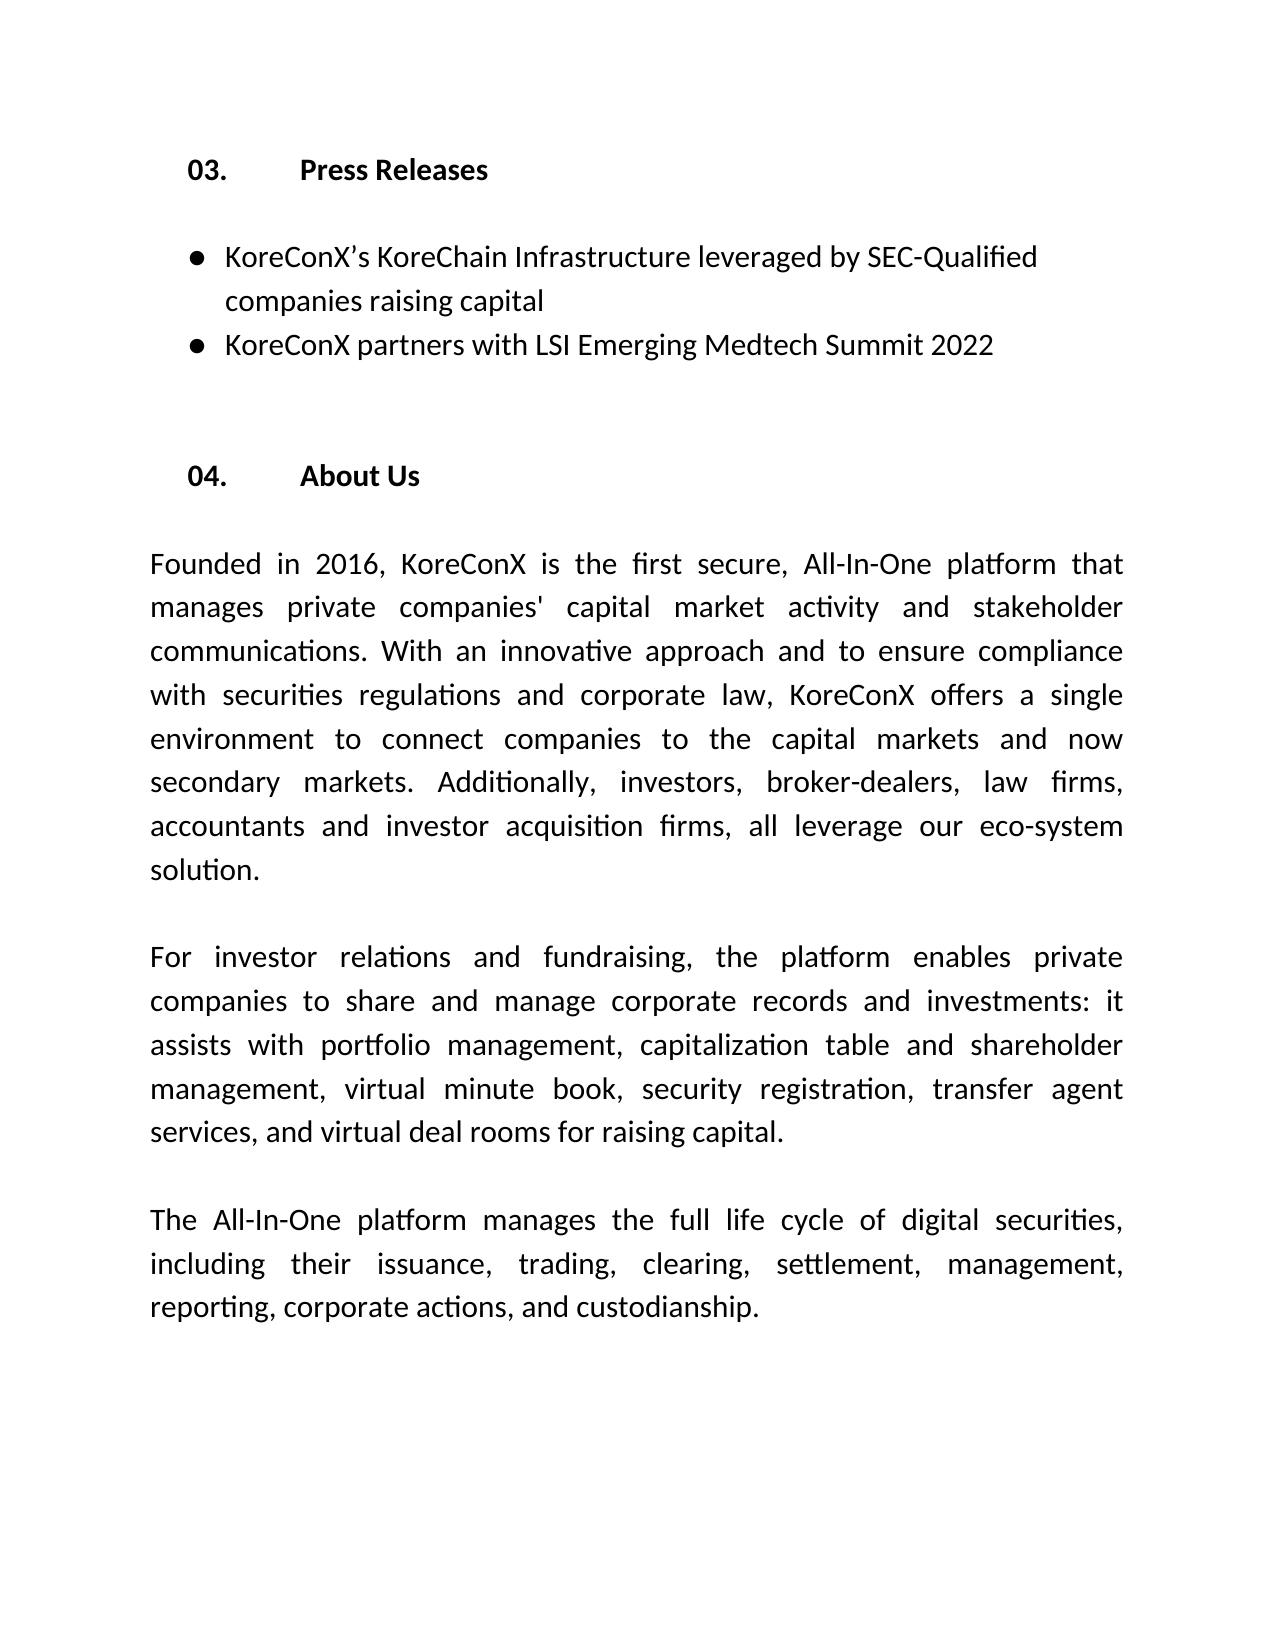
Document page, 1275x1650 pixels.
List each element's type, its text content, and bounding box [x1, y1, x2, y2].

list About Us [187, 456, 1125, 494]
text For investor relations and fundraising, the platform enables private companies to share and manage corporate records and investments: it assists with portfolio management, capitalization table and shareholder management, virtual minute book, security registration, transfer agent services, and virtual deal rooms for raising capital. [150, 937, 1125, 1151]
list KoreConX partners with LSI Emerging Medtech Summit 2022 [187, 325, 1125, 363]
list KoreConX’s KoreChain Infrastructure leveraged by SEC-Qualified companies raising capital [187, 237, 1125, 319]
text Founded in 2016, KoreConX is the first secure, All-In-One platform that manages private companies' capital market activity and stakeholder communications. With an innovative approach and to ensure compliance with securities regulations and corporate law, KoreConX offers a single environment to connect companies to the capital markets and now secondary markets. Additionally, investors, broker-dealers, law firms, accountants and investor acquisition firms, all leverage our eco-system solution. [150, 544, 1125, 888]
text The All-In-One platform manages the full life cycle of digital securities, including their issuance, trading, clearing, settlement, management, reporting, corporate actions, and custodianship. [150, 1200, 1125, 1326]
list Press Releases [187, 150, 1125, 188]
